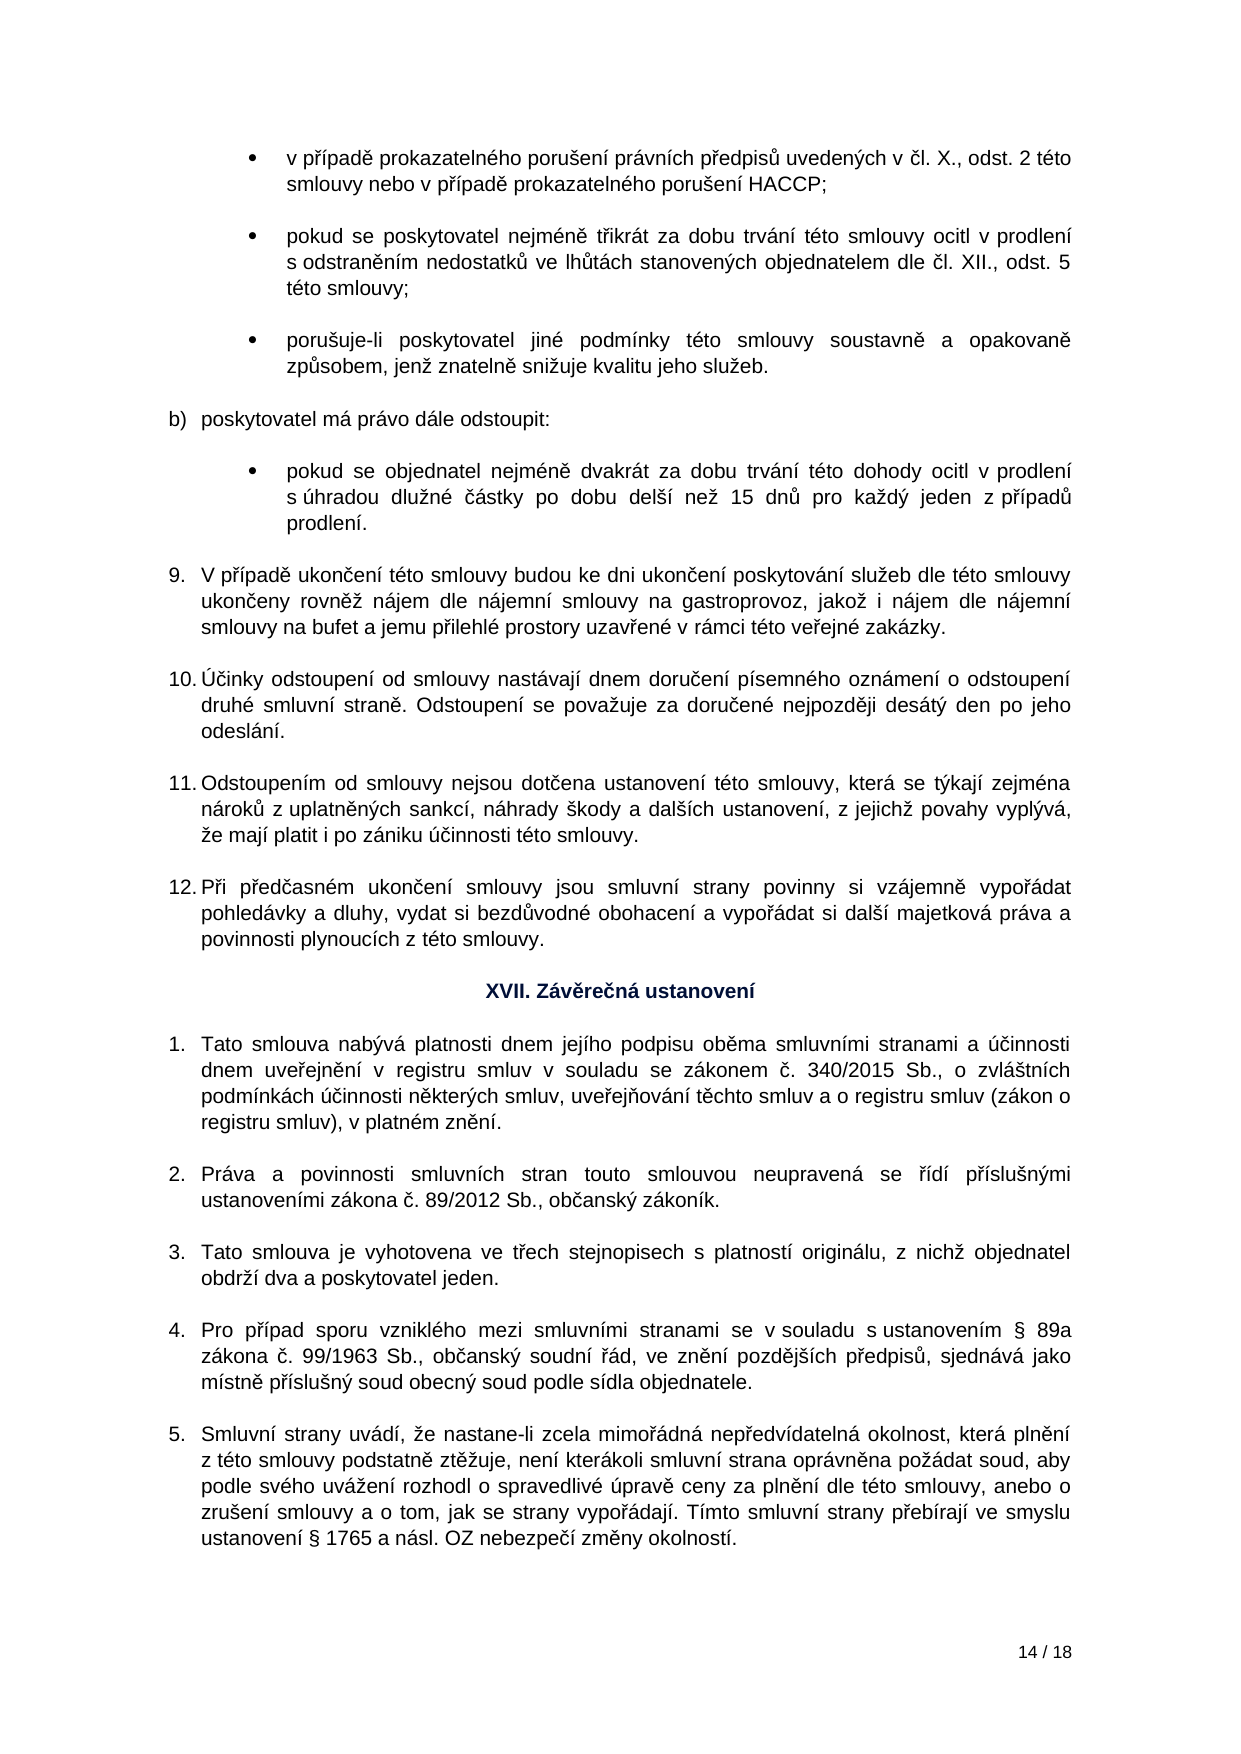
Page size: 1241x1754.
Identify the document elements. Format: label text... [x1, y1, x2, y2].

list Práva a povinnosti smluvních stran touto smlouvou neupravená se řídí příslušnými ustanoveními zákona č. 89/2012 Sb., občanský zákoník. [168, 1160, 1072, 1212]
list Pro případ sporu vzniklého mezi smluvními stranami se v souladu s ustanovením § 89a zákona č. 99/1963 Sb., občanský soudní řád, ve znění pozdějších předpisů, sjednává jako místně příslušný soud obecný soud podle sídla objednatele. [168, 1317, 1072, 1395]
list Tato smlouva je vyhotovena ve třech stejnopisech s platností originálu, z nichž objednatel obdrží dva a poskytovatel jeden. [168, 1238, 1072, 1291]
list poskytovatel má právo dále odstoupit: [168, 405, 1072, 431]
subtitle Závěrečná ustanovení [168, 978, 1072, 1004]
list Smluvní strany uvádí, že nastane-li zcela mimořádná nepředvídatelná okolnost, která plnění z této smlouvy podstatně ztěžuje, není kterákoli smluvní strana oprávněna požádat soud, aby podle svého uvážení rozhodl o spravedlivé úpravě ceny za plnění dle této smlouvy, anebo o zrušení smlouvy a o tom, jak se strany vypořádají. Tímto smluvní strany přebírají ve smyslu ustanovení § 1765 a násl. OZ nebezpečí změny okolností. [168, 1421, 1072, 1551]
list Účinky odstoupení od smlouvy nastávají dnem doručení písemného oznámení o odstoupení druhé smluvní straně. Odstoupení se považuje za doručené nejpozději desátý den po jeho odeslání. [168, 666, 1072, 744]
list Tato smlouva nabývá platnosti dnem jejího podpisu oběma smluvními stranami a účinnosti dnem uveřejnění v registru smluv v souladu se zákonem č. 340/2015 Sb., o zvláštních podmínkách účinnosti některých smluv, uveřejňování těchto smluv a o registru smluv (zákon o registru smluv), v platném znění. [168, 1030, 1072, 1134]
list porušuje-li poskytovatel jiné podmínky této smlouvy soustavně a opakovaně způsobem, jenž znatelně snižuje kvalitu jeho služeb. [249, 327, 1072, 379]
list V případě ukončení této smlouvy budou ke dni ukončení poskytování služeb dle této smlouvy ukončeny rovněž nájem dle nájemní smlouvy na gastroprovoz, jakož i nájem dle nájemní smlouvy na bufet a jemu přilehlé prostory uzavřené v rámci této veřejné zakázky. [168, 561, 1072, 639]
list Při předčasném ukončení smlouvy jsou smluvní strany povinny si vzájemně vypořádat pohledávky a dluhy, vydat si bezdůvodné obohacení a vypořádat si další majetková práva a povinnosti plynoucích z této smlouvy. [168, 874, 1072, 952]
list v případě prokazatelného porušení právních předpisů uvedených v čl. X., odst. 2 této smlouvy nebo v případě prokazatelného porušení HACCP; [249, 145, 1072, 197]
list pokud se poskytovatel nejméně třikrát za dobu trvání této smlouvy ocitl v prodlení s odstraněním nedostatků ve lhůtách stanovených objednatelem dle čl. XII., odst. 5 této smlouvy; [249, 223, 1072, 301]
list pokud se objednatel nejméně dvakrát za dobu trvání této dohody ocitl v prodlení s úhradou dlužné částky po dobu delší než 15 dnů pro každý jeden z případů prodlení. [249, 457, 1072, 535]
list Odstoupením od smlouvy nejsou dotčena ustanovení této smlouvy, která se týkají zejména nároků z uplatněných sankcí, náhrady škody a dalších ustanovení, z jejichž povahy vyplývá, že mají platit i po zániku účinnosti této smlouvy. [168, 770, 1072, 848]
